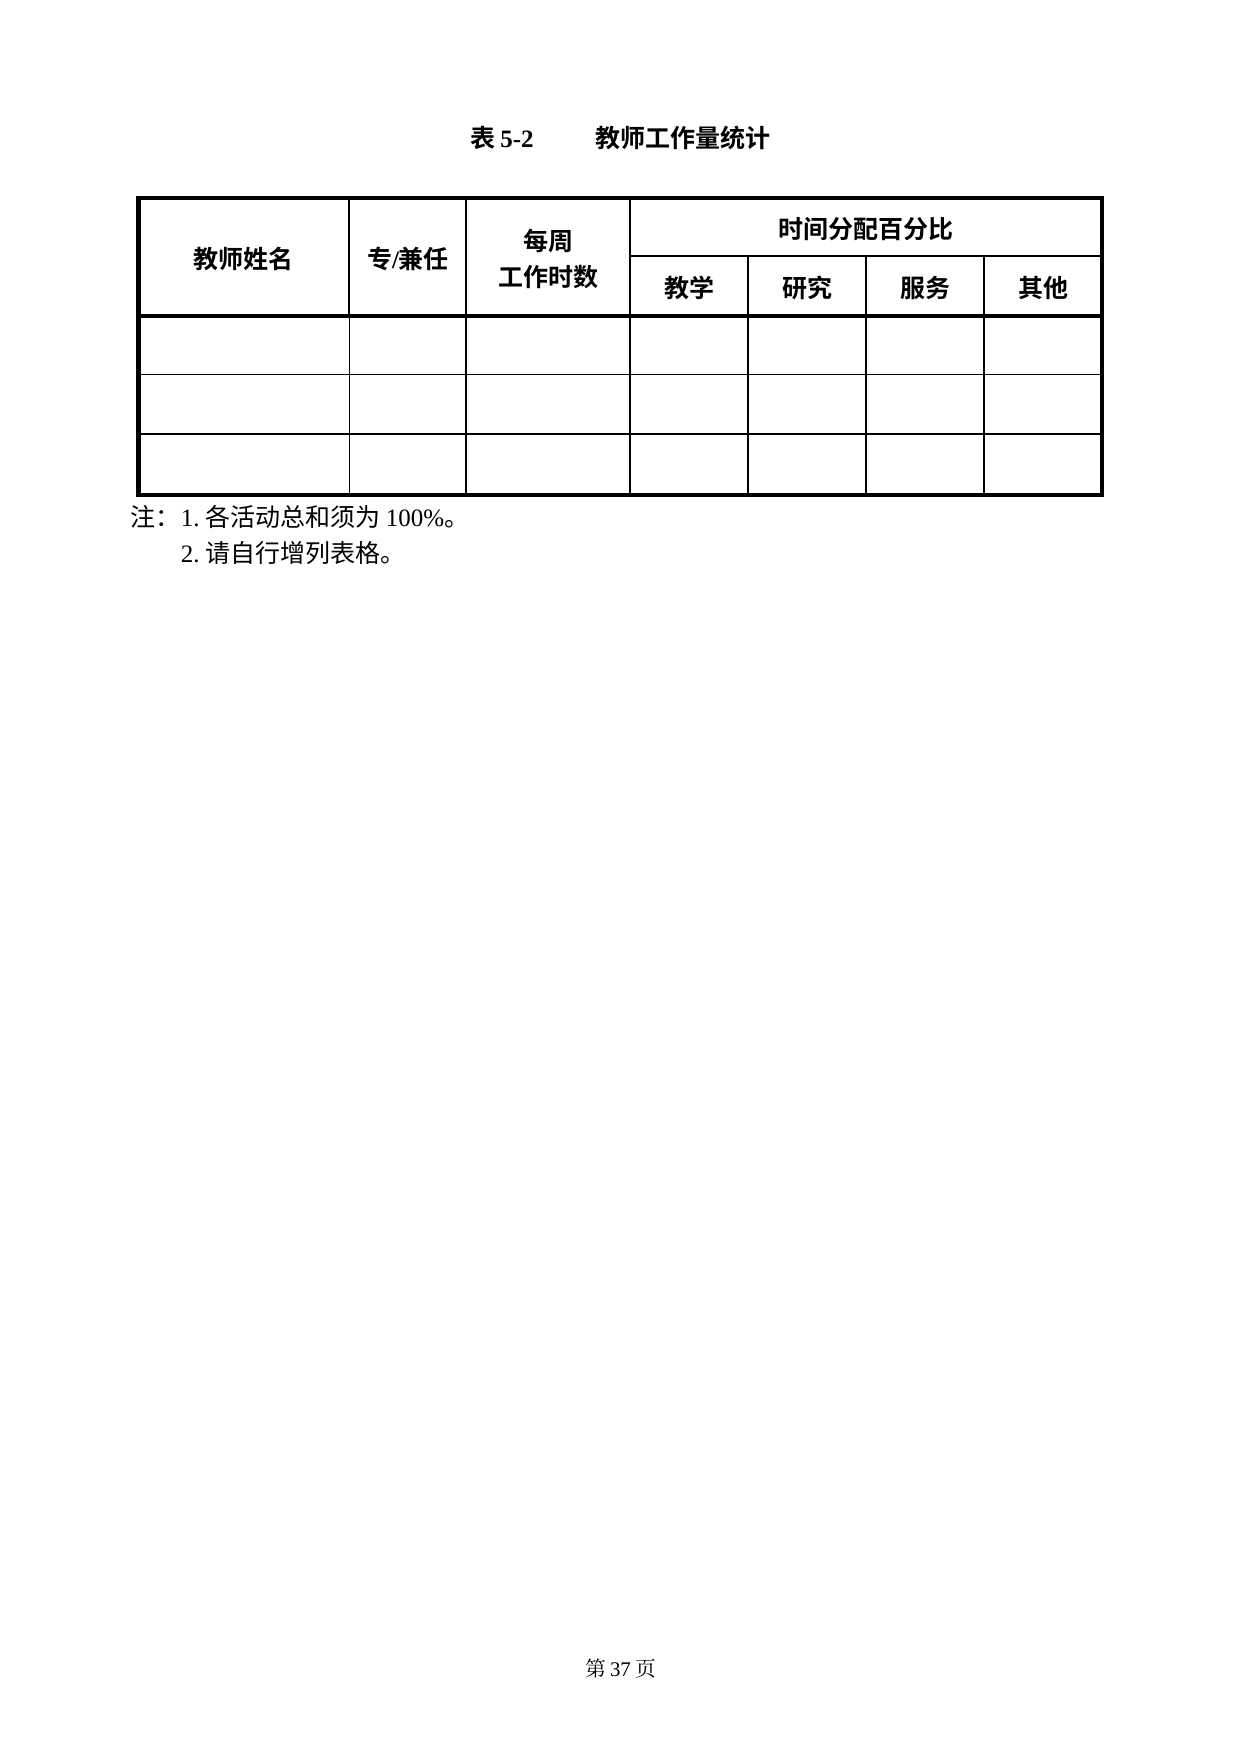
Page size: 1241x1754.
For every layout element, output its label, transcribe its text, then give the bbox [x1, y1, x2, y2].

table_header 专/兼任 [350, 200, 465, 314]
table_cell 服务 [867, 257, 983, 314]
table_header 教师姓名 [141, 200, 348, 314]
table_cell [867, 375, 983, 433]
table_cell [467, 318, 629, 374]
table_cell [749, 375, 865, 433]
table_cell [867, 435, 983, 492]
table_cell 研究 [749, 257, 865, 314]
table_cell 其他 [985, 257, 1100, 314]
table_cell [749, 318, 865, 374]
table_cell [985, 435, 1100, 492]
table_cell [350, 375, 465, 433]
table_cell [141, 375, 349, 433]
table_cell [867, 318, 983, 374]
table_cell [350, 318, 465, 374]
table_cell [141, 435, 349, 492]
text 注：1. 各活动总和须为100%。 [118, 497, 1122, 533]
table_header 时间分配百分比 [631, 200, 1100, 255]
text 2. 请自行增列表格。 [118, 533, 1122, 570]
table_cell [350, 435, 465, 492]
table_cell 教学 [631, 257, 747, 314]
table_cell [467, 435, 629, 492]
table_cell [631, 318, 747, 374]
table_cell [631, 435, 747, 492]
table_cell [141, 318, 349, 374]
table_header 每周 工作时数 [467, 200, 629, 314]
table_cell [631, 375, 747, 433]
table_cell [467, 375, 629, 433]
table_cell [749, 435, 865, 492]
table_cell [985, 318, 1100, 374]
table_cell [985, 375, 1100, 433]
text 表5-2 教师工作量统计 [118, 118, 1122, 154]
